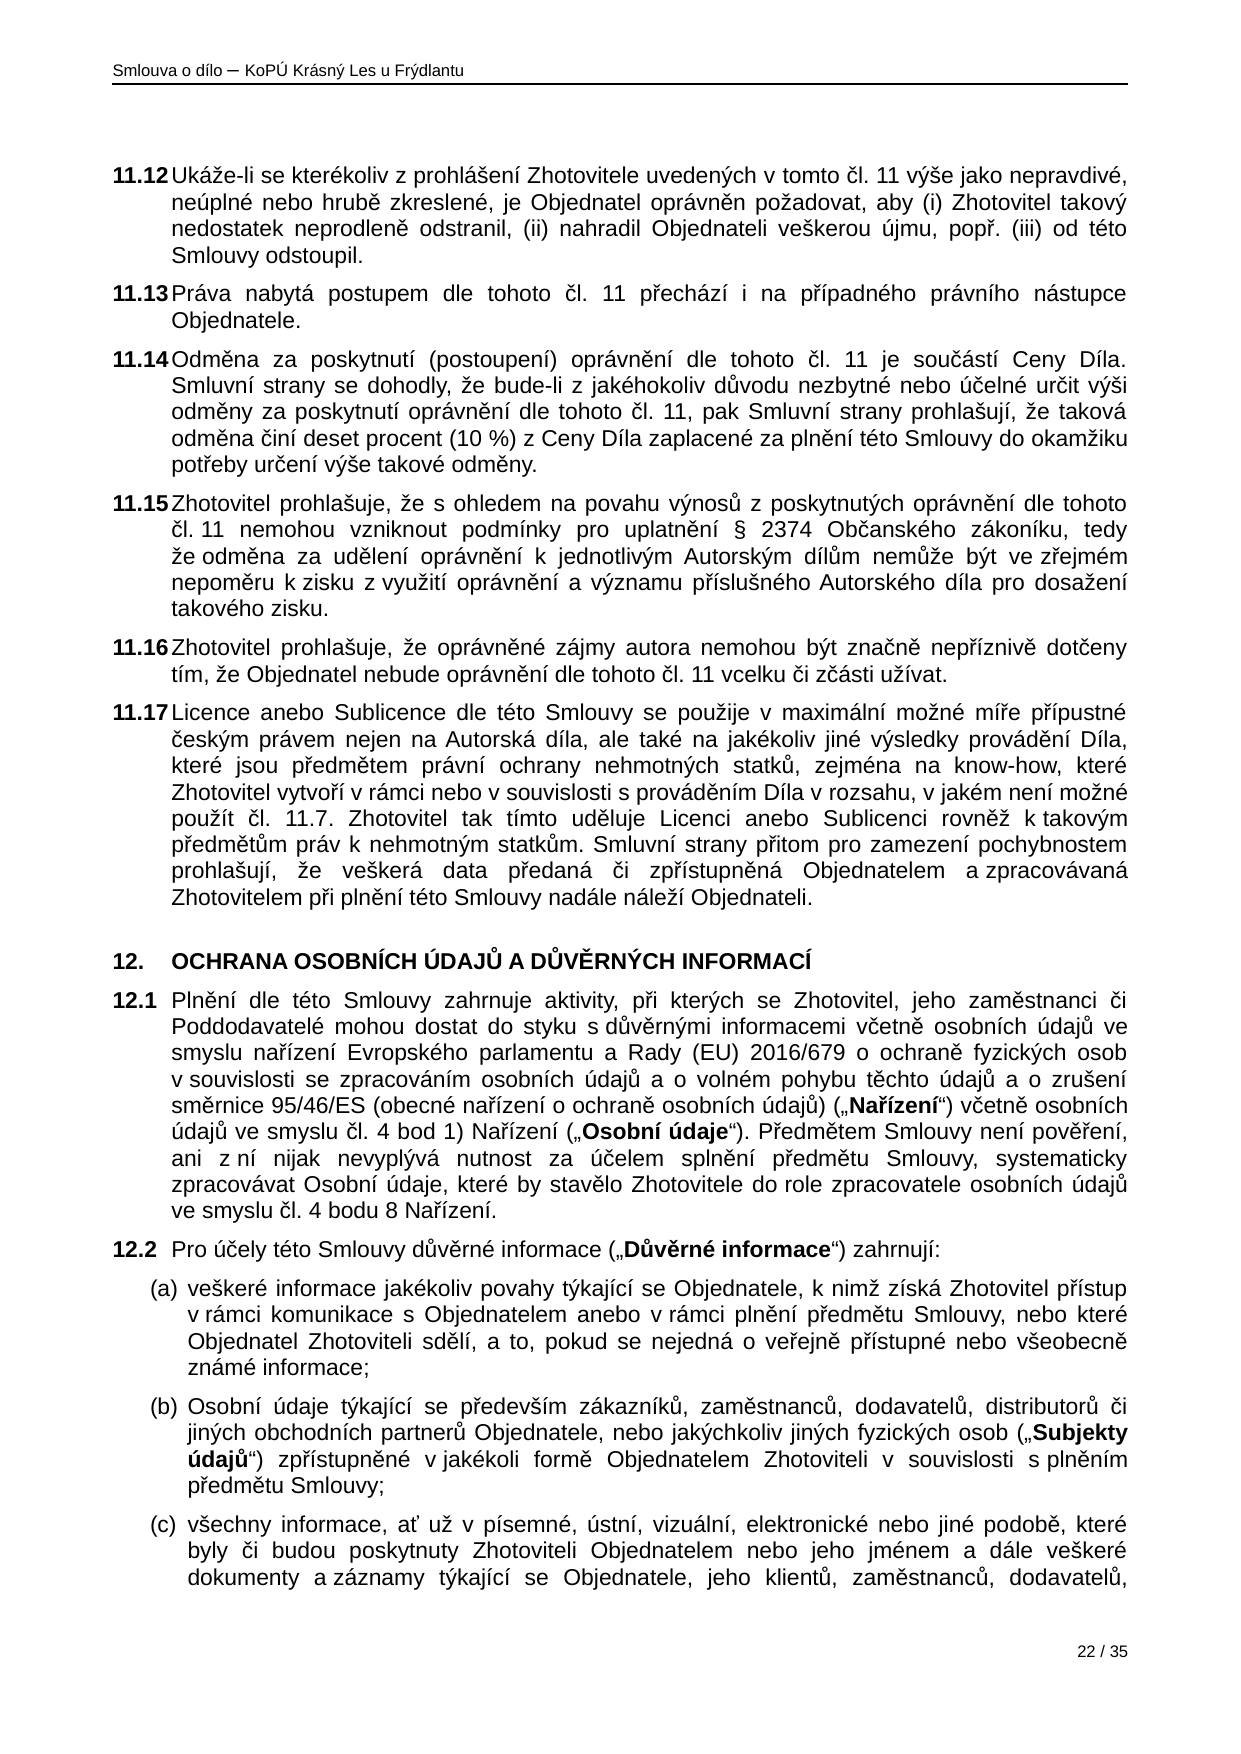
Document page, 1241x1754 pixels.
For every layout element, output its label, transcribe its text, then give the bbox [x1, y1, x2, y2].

text Ochrana osobních údajů a Důvěrných informací [112, 948, 1128, 974]
text Práva nabytá postupem dle tohoto čl. 11 přechází i na případného právního nástupce Objednatele. [112, 280, 1128, 333]
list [150, 1511, 1128, 1590]
text Ukáže-li se kterékoliv z prohlášení Zhotovitele uvedených v tomto čl. 11 výše jako nepravdivé, neúplné nebo hrubě zkreslené, je Objednatel oprávněn požadovat, aby (i) Zhotovitel takový nedostatek neprodleně odstranil, (ii) nahradil Objednateli veškerou újmu, popř. (iii) od této Smlouvy odstoupil. [112, 162, 1128, 268]
text Pro účely této Smlouvy důvěrné informace („Důvěrné informace“) zahrnují: [112, 1236, 1128, 1263]
text Odměna za poskytnutí (postoupení) oprávnění dle tohoto čl. 11 je součástí Ceny Díla. Smluvní strany se dohodly, že bude-li z jakéhokoliv důvodu nezbytné nebo účelné určit výši odměny za poskytnutí oprávnění dle tohoto čl. 11, pak Smluvní strany prohlašují, že taková odměna činí deset procent (10 %) z Ceny Díla zaplacené za plnění této Smlouvy do okamžiku potřeby určení výše takové odměny. [112, 346, 1128, 477]
text Licence anebo Sublicence dle této Smlouvy se použije v maximální možné míře přípustné českým právem nejen na Autorská díla, ale také na jakékoliv jiné výsledky provádění Díla, které jsou předmětem právní ochrany nehmotných statků, zejména na know-how, které Zhotovitel vytvoří v rámci nebo v souvislosti s prováděním Díla v rozsahu, v jakém není možné použít čl. 11.7. Zhotovitel tak tímto uděluje Licenci anebo Sublicenci rovněž k takovým předmětům práv k nehmotným statkům. Smluvní strany přitom pro zamezení pochybnostem prohlašují, že veškerá data předaná či zpřístupněná Objednatelem a zpracovávaná Zhotovitelem při plnění této Smlouvy nadále náleží Objednateli. [112, 699, 1128, 910]
text Plnění dle této Smlouvy zahrnuje aktivity, při kterých se Zhotovitel, jeho zaměstnanci či Poddodavatelé mohou dostat do styku s důvěrnými informacemi včetně osobních údajů ve smyslu nařízení Evropského parlamentu a Rady (EU) 2016/679 o ochraně fyzických osob v souvislosti se zpracováním osobních údajů a o volném pohybu těchto údajů a o zrušení směrnice 95/46/ES (obecné nařízení o ochraně osobních údajů) („Nařízení“) včetně osobních údajů ve smyslu čl. 4 bod 1) Nařízení („Osobní údaje“). Předmětem Smlouvy není pověření, ani z ní nijak nevyplývá nutnost za účelem splnění předmětu Smlouvy, systematicky zpracovávat Osobní údaje, které by stavělo Zhotovitele do role zpracovatele osobních údajů ve smyslu čl. 4 bodu 8 Nařízení. [112, 987, 1128, 1224]
text Zhotovitel prohlašuje, že s ohledem na povahu výnosů z poskytnutých oprávnění dle tohoto čl. 11 nemohou vzniknout podmínky pro uplatnění § 2374 Občanského zákoníku, tedy že odměna za udělení oprávnění k jednotlivým Autorským dílům nemůže být ve zřejmém nepoměru k zisku z využití oprávnění a významu příslušného Autorského díla pro dosažení takového zisku. [112, 490, 1128, 622]
text Zhotovitel prohlašuje, že oprávněné zájmy autora nemohou být značně nepříznivě dotčeny tím, že Objednatel nebude oprávnění dle tohoto čl. 11 vcelku či zčásti užívat. [112, 634, 1128, 687]
list veškeré informace jakékoliv povahy týkající se Objednatele, k nimž získá Zhotovitel přístup v rámci komunikace s Objednatelem anebo v rámci plnění předmětu Smlouvy, nebo které Objednatel Zhotoviteli sdělí, a to, pokud se nejedná o veřejně přístupné nebo všeobecně známé informace; [150, 1275, 1128, 1381]
list Osobní údaje týkající se především zákazníků, zaměstnanců, dodavatelů, distributorů či jiných obchodních partnerů Objednatele, nebo jakýchkoliv jiných fyzických osob („Subjekty údajů“) zpřístupněné v jakékoli formě Objednatelem Zhotoviteli v souvislosti s plněním předmětu Smlouvy; [150, 1393, 1128, 1498]
